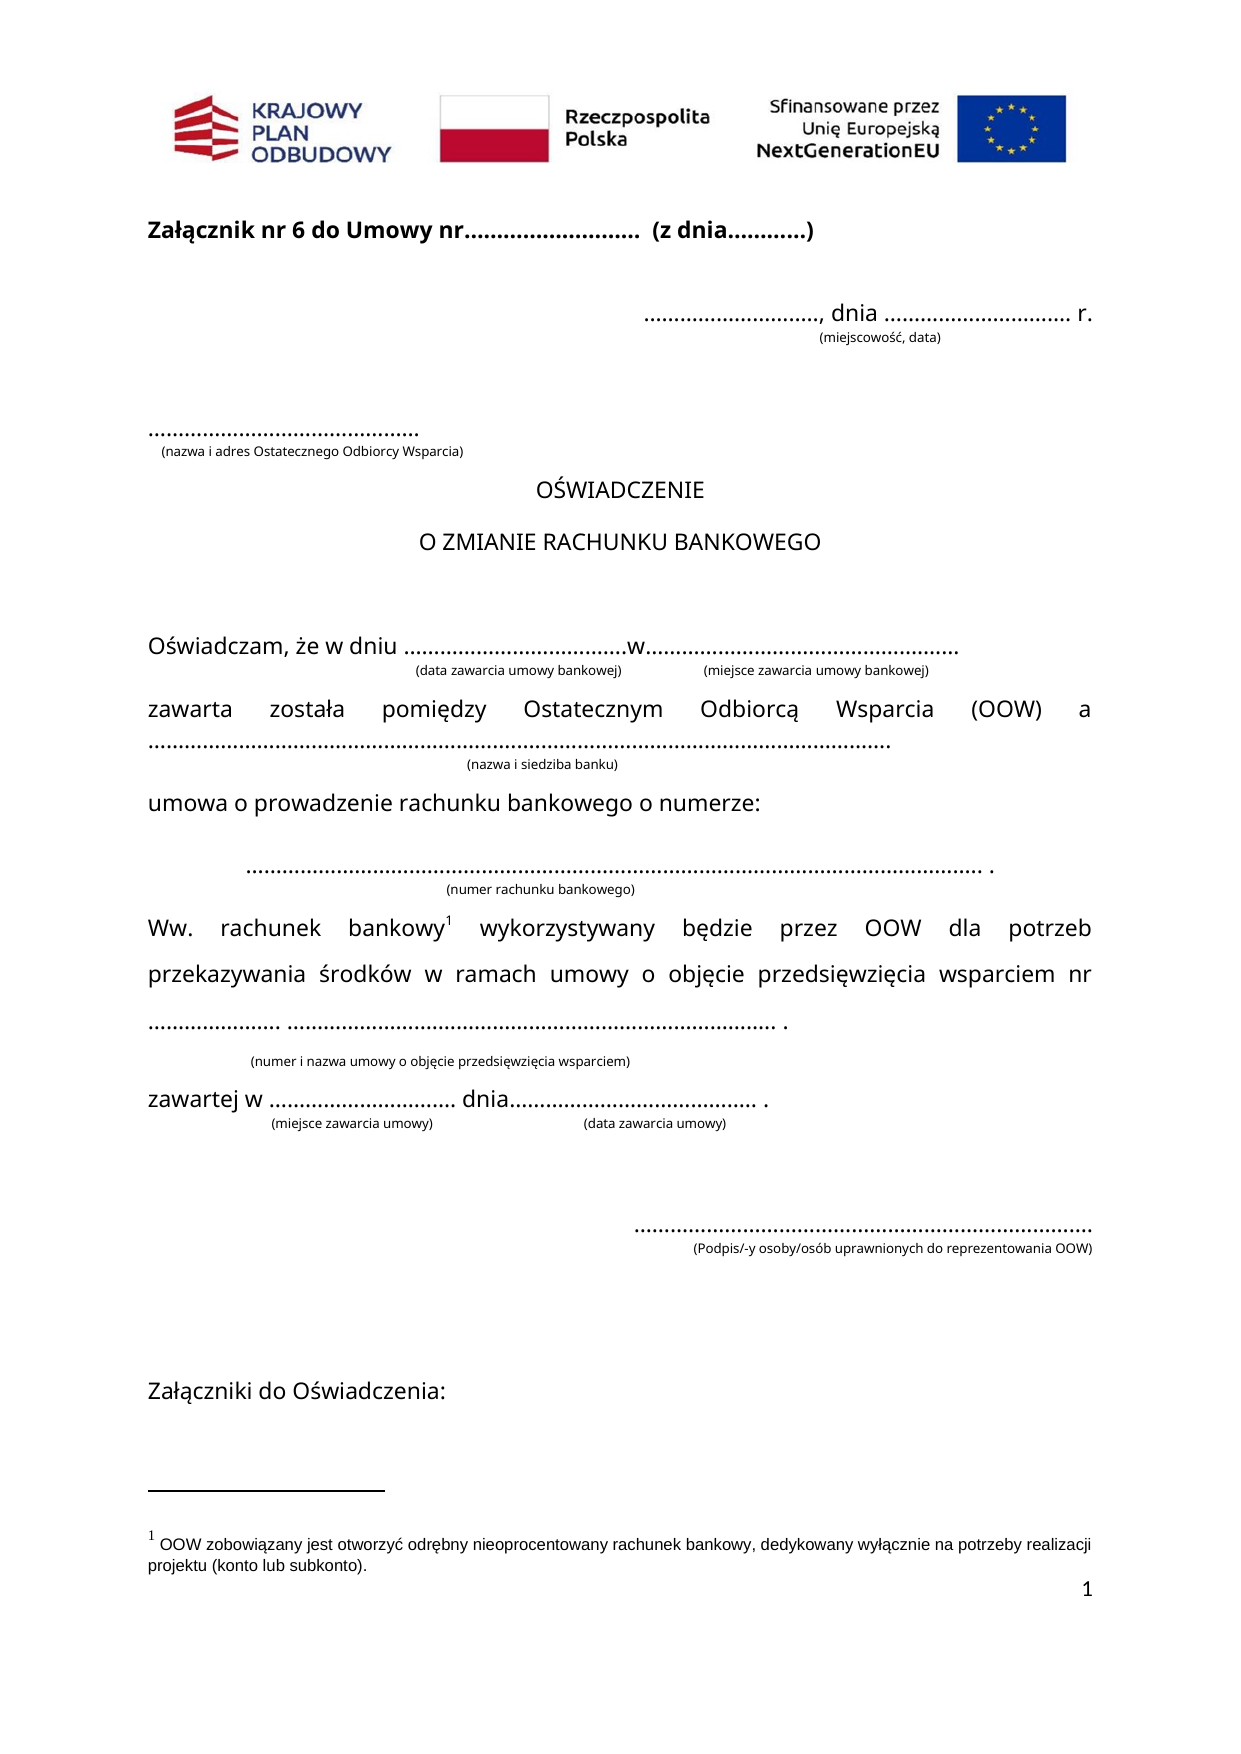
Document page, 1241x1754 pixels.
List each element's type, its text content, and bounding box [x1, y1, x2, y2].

text ………………………………………………………………………………………………………….. . [148, 849, 1093, 880]
text (numer i nazwa umowy o objęcie przedsięwzięcia wsparciem) [148, 1052, 1093, 1083]
text (nazwa i siedziba banku) [148, 755, 1093, 787]
picture [147, 73, 1078, 189]
text zawartej w …………………………. dnia………………………………….. . [148, 1083, 1093, 1115]
text …………………………………………………………………. [148, 1208, 1093, 1240]
text (miejscowość, data) [148, 328, 1093, 359]
text Załączniki do Oświadczenia: [148, 1375, 1093, 1406]
text ……………………….., dnia …………………………. r. [148, 297, 1093, 328]
text (numer rachunku bankowego) [148, 880, 1093, 912]
text Oświadczam, że w dniu ……………………………….w…………………………………….……… [148, 630, 1093, 662]
text (Podpis/-y osoby/osób uprawnionych do reprezentowania OOW) [148, 1240, 1093, 1271]
text OŚWIADCZENIE [148, 474, 1093, 505]
text (miejsce zawarcia umowy) (data zawarcia umowy) [148, 1115, 1093, 1146]
text O ZMIANIE RACHUNKU BANKOWEGO [148, 526, 1093, 557]
text umowa o prowadzenie rachunku bankowego o numerze: [148, 787, 1093, 818]
text (nazwa i adres Ostatecznego Odbiorcy Wsparcia) [148, 443, 1093, 474]
text (data zawarcia umowy bankowej) (miejsce zawarcia umowy bankowej) [148, 662, 1093, 693]
text ……………………………………… [148, 412, 1093, 443]
text Ww. rachunek bankowy wykorzystywany będzie przez OOW dla potrzeb przekazywania środków w ramach umowy o objęcie przedsięwzięcia wsparciem nr …………………. ………………….………………………………………………….. . [148, 912, 1093, 1037]
text zawarta została pomiędzy Ostatecznym Odbiorcą Wsparcia (OOW) a ……………………………………………………..……………………………………………………. [148, 693, 1093, 755]
text Załącznik nr 6 do Umowy nr……………………… (z dnia…………) [148, 214, 1093, 245]
